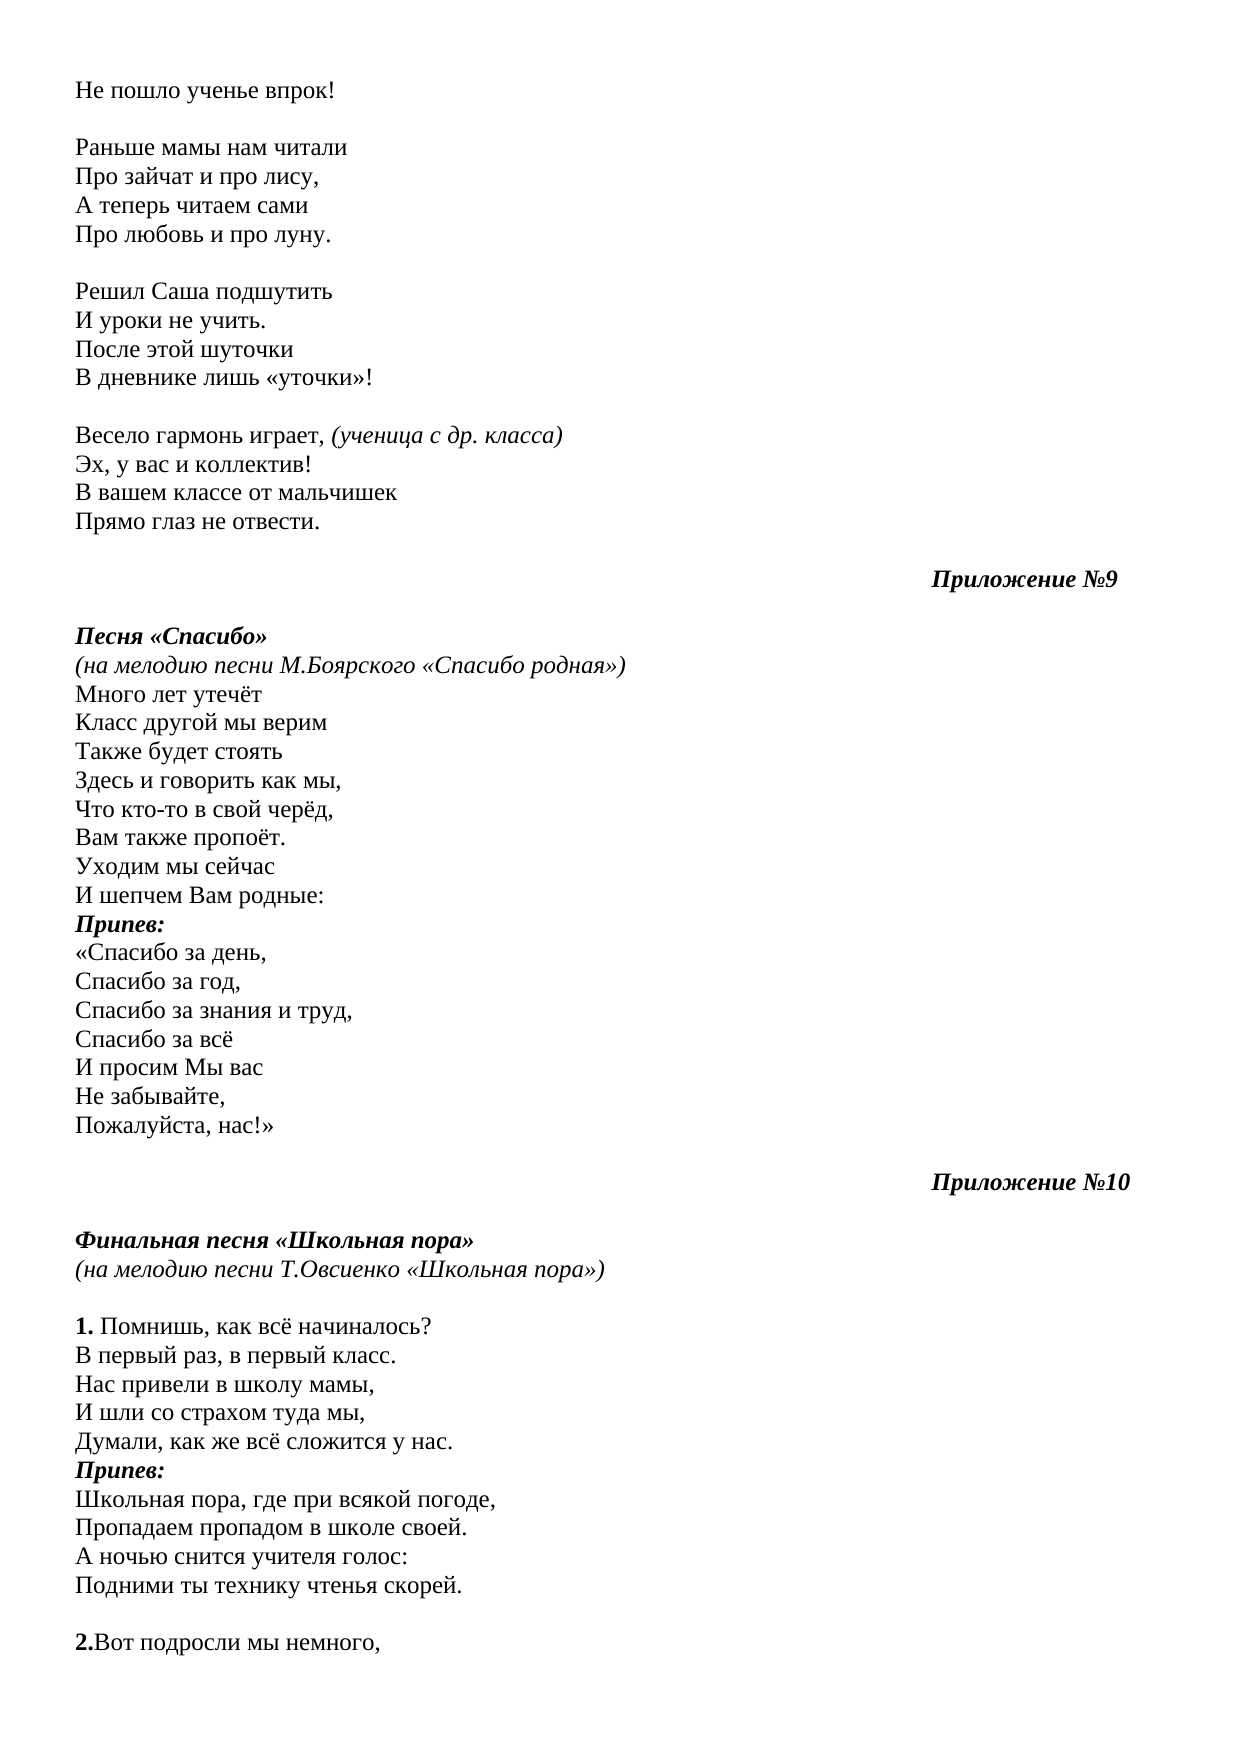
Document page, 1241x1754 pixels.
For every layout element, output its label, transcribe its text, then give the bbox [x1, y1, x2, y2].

text Школьная пора, где при всякой погоде, [75, 1484, 1165, 1512]
text Не забывайте, [75, 1081, 1165, 1110]
text Также будет стоять [75, 736, 1165, 765]
text Припев: [75, 909, 1165, 937]
text Класс другой мы верим [75, 707, 1165, 736]
text Прямо глаз не отвести. [75, 506, 1165, 535]
text В вашем классе от мальчишек [75, 477, 1165, 506]
text Спасибо за год, [75, 966, 1165, 995]
text (на мелодию песни М.Боярского «Спасибо родная») [75, 650, 1165, 679]
text И шепчем Вам родные: [75, 880, 1165, 909]
text Уходим мы сейчас [75, 851, 1165, 880]
text Песня «Спасибо» [75, 621, 1165, 650]
text Решил Саша подшутить [75, 276, 1165, 305]
text Приложение №9 [931, 564, 1165, 592]
text Пропадаем пропадом в школе своей. [75, 1512, 1165, 1541]
text «Спасибо за день, [75, 937, 1165, 966]
text В первый раз, в первый класс. [75, 1340, 1165, 1369]
text Спасибо за всё [75, 1024, 1165, 1052]
text 1. Помнишь, как всё начиналось? [75, 1311, 1165, 1340]
text Не пошло ученье впрок! [75, 75, 1165, 104]
text Подними ты технику чтенья скорей. [75, 1570, 1165, 1599]
text В дневнике лишь «уточки»! [75, 362, 1165, 391]
text А ночью снится учителя голос: [75, 1541, 1165, 1570]
text Про любовь и про луну. [75, 219, 1165, 247]
text Про зайчат и про лису, [75, 161, 1165, 190]
text И шли со страхом туда мы, [75, 1397, 1165, 1426]
text Спасибо за знания и труд, [75, 995, 1165, 1024]
text Здесь и говорить как мы, [75, 765, 1165, 794]
text Думали, как же всё сложится у нас. [75, 1426, 1165, 1455]
text Припев: [75, 1455, 1165, 1484]
text После этой шуточки [75, 334, 1165, 362]
text Много лет утечёт [75, 679, 1165, 707]
text А теперь читаем сами [75, 190, 1165, 219]
text 2.Вот подросли мы немного, [75, 1627, 1165, 1656]
text (на мелодию песни Т.Овсиенко «Школьная пора») [75, 1254, 1165, 1282]
text Нас привели в школу мамы, [75, 1369, 1165, 1397]
text Пожалуйста, нас!» [75, 1110, 1165, 1139]
text Раньше мамы нам читали [75, 132, 1165, 161]
text Приложение №10 [931, 1167, 1165, 1196]
text Вам также пропоёт. [75, 822, 1165, 851]
text Весело гармонь играет, (ученица с др. класса) [75, 420, 1165, 449]
text Эх, у вас и коллектив! [75, 449, 1165, 477]
text И уроки не учить. [75, 305, 1165, 334]
text Что кто-то в свой черёд, [75, 794, 1165, 822]
text Финальная песня «Школьная пора» [75, 1225, 1165, 1254]
text И просим Мы вас [75, 1052, 1165, 1081]
